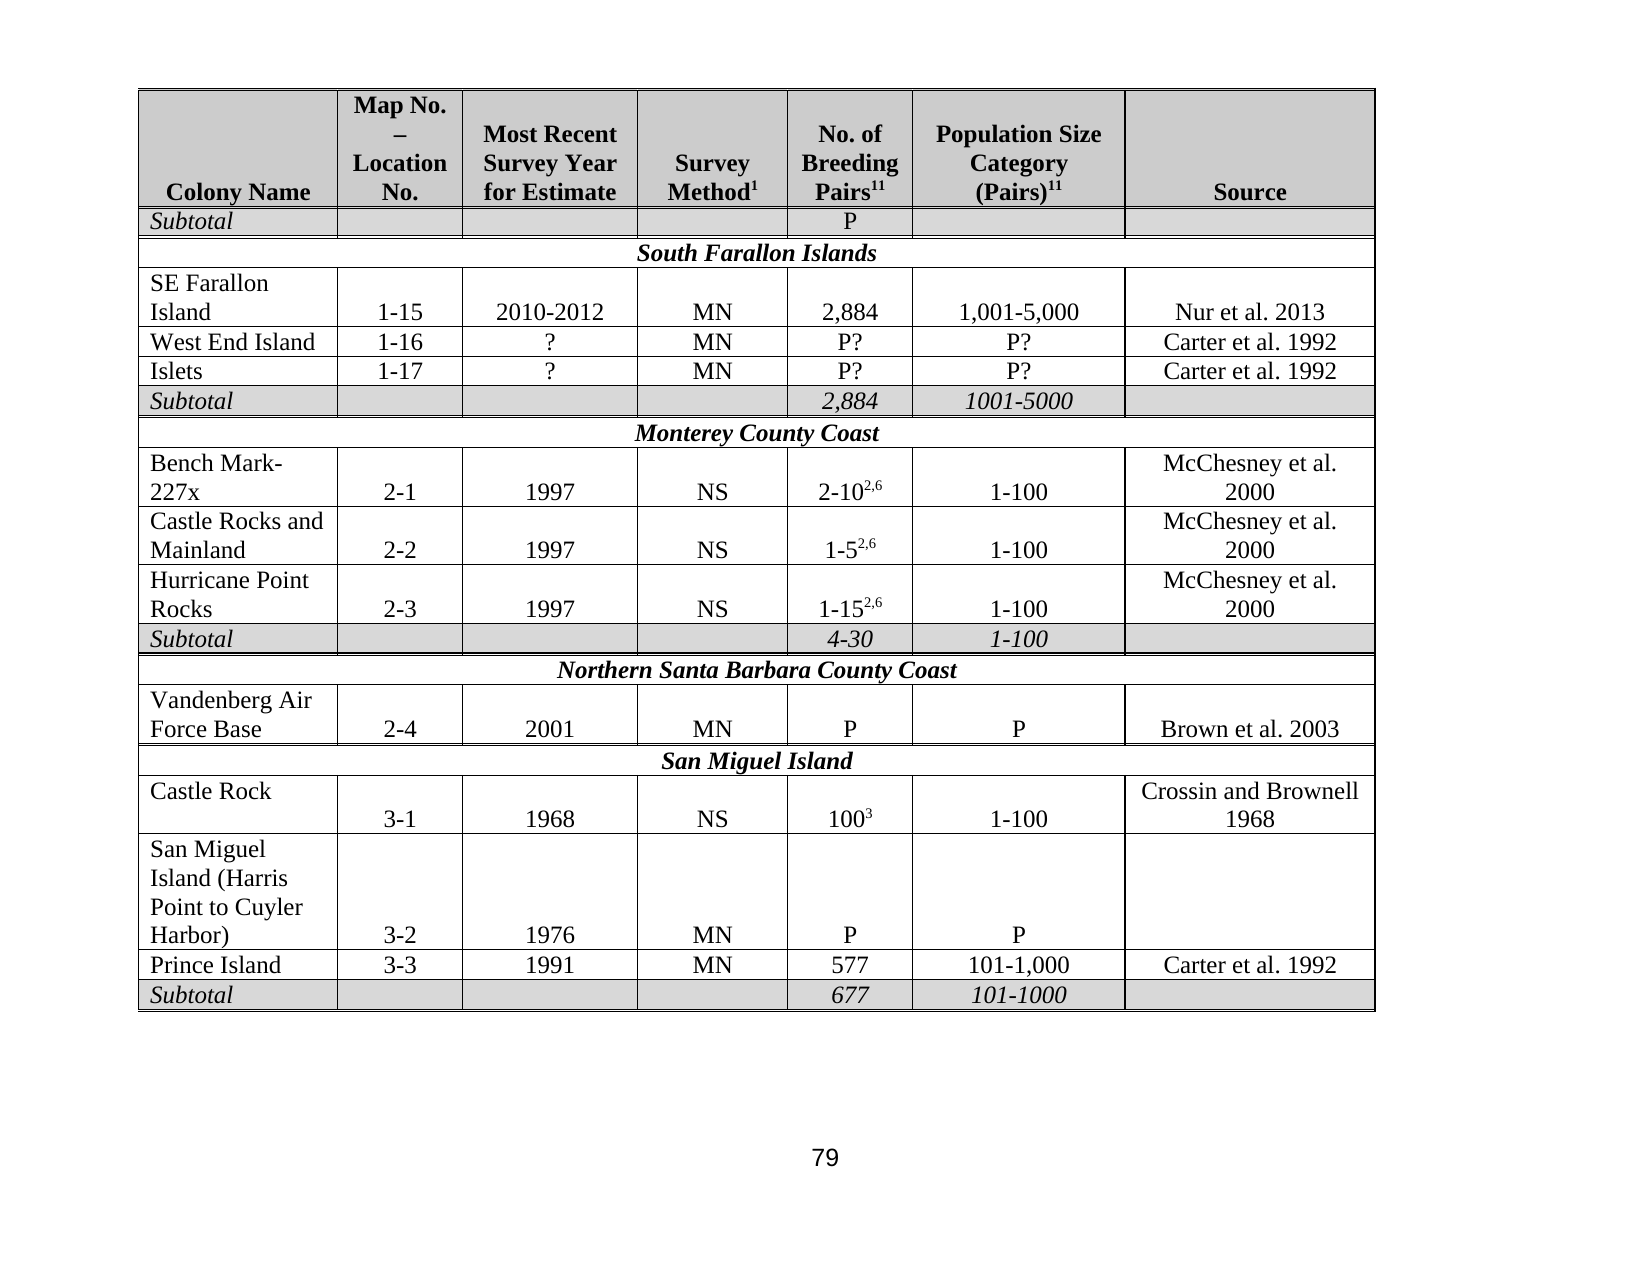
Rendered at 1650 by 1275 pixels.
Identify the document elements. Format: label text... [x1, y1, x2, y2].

table_cell 1-100 [913, 776, 1124, 833]
table_cell 1,001-5,000 [913, 268, 1124, 326]
table_cell 1997 [463, 507, 637, 564]
table_cell 1001-5000 [913, 386, 1124, 415]
table_cell P? [913, 357, 1124, 385]
table_cell 2,884 [788, 386, 912, 415]
table_cell 2010-2012 [463, 268, 637, 326]
table_cell [638, 209, 787, 235]
table_cell 3-3 [338, 950, 462, 979]
table_cell 2,884 [788, 268, 912, 326]
table_cell P? [788, 357, 912, 385]
table_cell P [788, 685, 912, 743]
table_cell Castle Rock [139, 776, 337, 833]
table_cell Subtotal [139, 386, 337, 415]
table_cell 2001 [463, 685, 637, 743]
table_cell P [913, 834, 1124, 949]
table_cell 2-2 [338, 507, 462, 564]
table_cell 577 [788, 950, 912, 979]
table_cell MN [638, 268, 787, 326]
table_cell [913, 209, 1124, 235]
table_cell [338, 386, 462, 415]
table_cell 1976 [463, 834, 637, 949]
table_cell [463, 209, 637, 235]
table_cell Hurricane Point Rocks [139, 565, 337, 623]
table_cell P [913, 685, 1124, 743]
table_cell [1126, 209, 1374, 235]
table_header Population Size Category (Pairs)11 [913, 91, 1124, 206]
table_cell Northern Santa Barbara County Coast [139, 656, 1374, 684]
table_cell 1968 [463, 776, 637, 833]
table_cell 1-100 [913, 507, 1124, 564]
table_cell ? [463, 327, 637, 356]
table_cell Vandenberg Air Force Base [139, 685, 337, 743]
table_cell [1126, 624, 1374, 652]
table_cell 1991 [463, 950, 637, 979]
table_cell 2-1 [338, 448, 462, 506]
table_cell 101-1,000 [913, 950, 1124, 979]
table_cell San Miguel Island [139, 746, 1374, 775]
table_cell Carter et al. 1992 [1126, 357, 1374, 385]
table_cell [638, 386, 787, 415]
table_cell [1126, 834, 1374, 949]
table_cell San Miguel Island (Harris Point to Cuyler Harbor) [139, 834, 337, 949]
table_cell [638, 980, 787, 1009]
table_cell P? [788, 327, 912, 356]
table_cell 1-152,6 [788, 565, 912, 623]
table_cell ? [463, 357, 637, 385]
table_cell West End Island [139, 327, 337, 356]
table_cell MN [638, 327, 787, 356]
table_cell Prince Island [139, 950, 337, 979]
table_cell 3-1 [338, 776, 462, 833]
table_cell Brown et al. 2003 [1126, 685, 1374, 743]
table_cell MN [638, 685, 787, 743]
table_cell NS [638, 565, 787, 623]
table_cell Crossin and Brownell 1968 [1126, 776, 1374, 833]
table_cell Monterey County Coast [139, 418, 1374, 447]
table_cell 1-16 [338, 327, 462, 356]
table_cell 1997 [463, 448, 637, 506]
table_cell Islets [139, 357, 337, 385]
table_cell MN [638, 357, 787, 385]
table_cell NS [638, 776, 787, 833]
table_cell Bench Mark-227x [139, 448, 337, 506]
table_cell NS [638, 507, 787, 564]
table_cell SE Farallon Island [139, 268, 337, 326]
table_cell Subtotal [139, 624, 337, 652]
table_cell P [788, 834, 912, 949]
table_cell 1-100 [913, 565, 1124, 623]
table_cell McChesney et al. 2000 [1126, 448, 1374, 506]
table_cell 1-100 [913, 448, 1124, 506]
table_cell 1-15 [338, 268, 462, 326]
table_cell South Farallon Islands [139, 239, 1374, 267]
table_cell 677 [788, 980, 912, 1009]
table_cell Nur et al. 2013 [1126, 268, 1374, 326]
table_cell 1003 [788, 776, 912, 833]
table_cell [338, 209, 462, 235]
table_cell MN [638, 950, 787, 979]
table_cell 2-102,6 [788, 448, 912, 506]
table_cell [1126, 386, 1374, 415]
table_cell 2-4 [338, 685, 462, 743]
table_cell [463, 386, 637, 415]
table_header Most Recent Survey Year for Estimate [463, 91, 637, 206]
table_cell McChesney et al. 2000 [1126, 507, 1374, 564]
table_cell [463, 624, 637, 652]
table_cell 4-30 [788, 624, 912, 652]
table_header No. of Breeding Pairs11 [788, 91, 912, 206]
table_cell Castle Rocks and Mainland [139, 507, 337, 564]
table_cell NS [638, 448, 787, 506]
table_cell 1-52,6 [788, 507, 912, 564]
table_cell McChesney et al. 2000 [1126, 565, 1374, 623]
table_cell 1-100 [913, 624, 1124, 652]
table_cell 3-2 [338, 834, 462, 949]
table_cell [1126, 980, 1374, 1009]
table_cell MN [638, 834, 787, 949]
table_cell 2-3 [338, 565, 462, 623]
table_cell [338, 980, 462, 1009]
table_cell 1997 [463, 565, 637, 623]
table_cell P? [913, 327, 1124, 356]
table_cell 1-17 [338, 357, 462, 385]
table_cell Carter et al. 1992 [1126, 327, 1374, 356]
table_cell [338, 624, 462, 652]
table_cell Subtotal [139, 980, 337, 1009]
table_header Source [1126, 91, 1374, 206]
table_cell Carter et al. 1992 [1126, 950, 1374, 979]
table_cell 101-1000 [913, 980, 1124, 1009]
table_header Map No. – Location No. [338, 91, 462, 206]
table_cell Subtotal [139, 209, 337, 235]
table_header Colony Name [139, 91, 337, 206]
table_cell [463, 980, 637, 1009]
table_header Survey Method1 [638, 91, 787, 206]
table_cell [638, 624, 787, 652]
table_cell P [788, 209, 912, 235]
